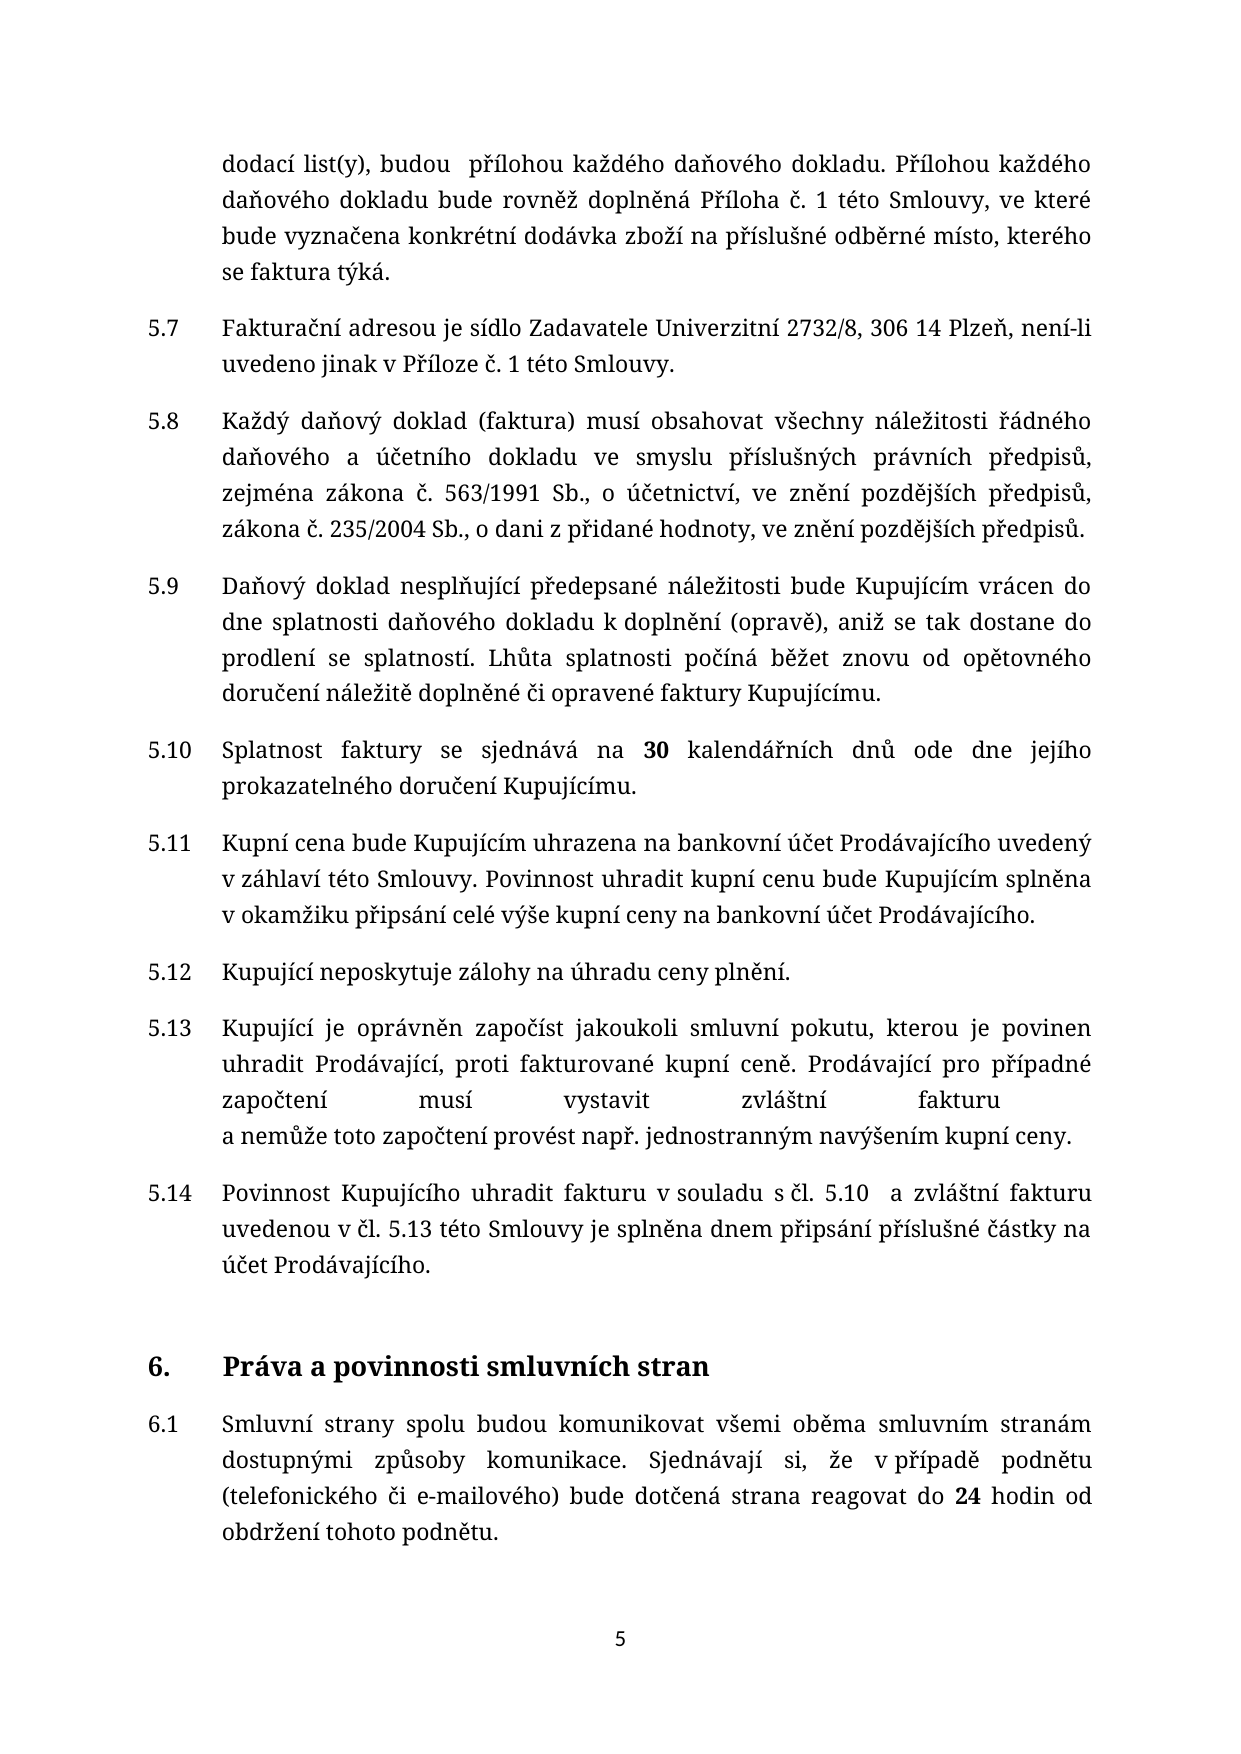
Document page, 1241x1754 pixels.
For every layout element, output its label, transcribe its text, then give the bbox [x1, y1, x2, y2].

list Povinnost Kupujícího uhradit fakturu v souladu s čl. 5.10 a zvláštní fakturu uvedenou v čl. 5.13 této Smlouvy je splněna dnem připsání příslušné částky na účet Prodávajícího. [148, 1177, 1092, 1280]
list Smluvní strany spolu budou komunikovat všemi oběma smluvním stranám dostupnými způsoby komunikace. Sjednávají si, že v případě podnětu (telefonického či e-mailového) bude dotčená strana reagovat do 24 hodin od obdržení tohoto podnětu. [148, 1408, 1092, 1547]
list Každý daňový doklad (faktura) musí obsahovat všechny náležitosti řádného daňového a účetního dokladu ve smyslu příslušných právních předpisů, zejména zákona č. 563/1991 Sb., o účetnictví, ve znění pozdějších předpisů, zákona č. 235/2004 Sb., o dani z přidané hodnoty, ve znění pozdějších předpisů. [148, 405, 1092, 544]
list Kupující je oprávněn započíst jakoukoli smluvní pokutu, kterou je povinen uhradit Prodávající, proti fakturované kupní ceně. Prodávající pro případné započtení musí vystavit zvláštní fakturu a nemůže toto započtení provést např. jednostranným navýšením kupní ceny. [148, 1012, 1092, 1151]
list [148, 148, 1092, 287]
list Kupní cena bude Kupujícím uhrazena na bankovní účet Prodávajícího uvedený v záhlaví této Smlouvy. Povinnost uhradit kupní cenu bude Kupujícím splněna v okamžiku připsání celé výše kupní ceny na bankovní účet Prodávajícího. [148, 827, 1092, 930]
list Daňový doklad nesplňující předepsané náležitosti bude Kupujícím vrácen do dne splatnosti daňového dokladu k doplnění (opravě), aniž se tak dostane do prodlení se splatností. Lhůta splatnosti počíná běžet znovu od opětovného doručení náležitě doplněné či opravené faktury Kupujícímu. [148, 569, 1092, 709]
list Kupující neposkytuje zálohy na úhradu ceny plnění. [148, 956, 1092, 987]
list Práva a povinnosti smluvních stran [148, 1347, 1092, 1384]
list Fakturační adresou je sídlo Zadavatele Univerzitní 2732/8, 306 14 Plzeň, není-li uvedeno jinak v Příloze č. 1 této Smlouvy. [148, 312, 1092, 379]
list Splatnost faktury se sjednává na 30 kalendářních dnů ode dne jejího prokazatelného doručení Kupujícímu. [148, 734, 1092, 801]
